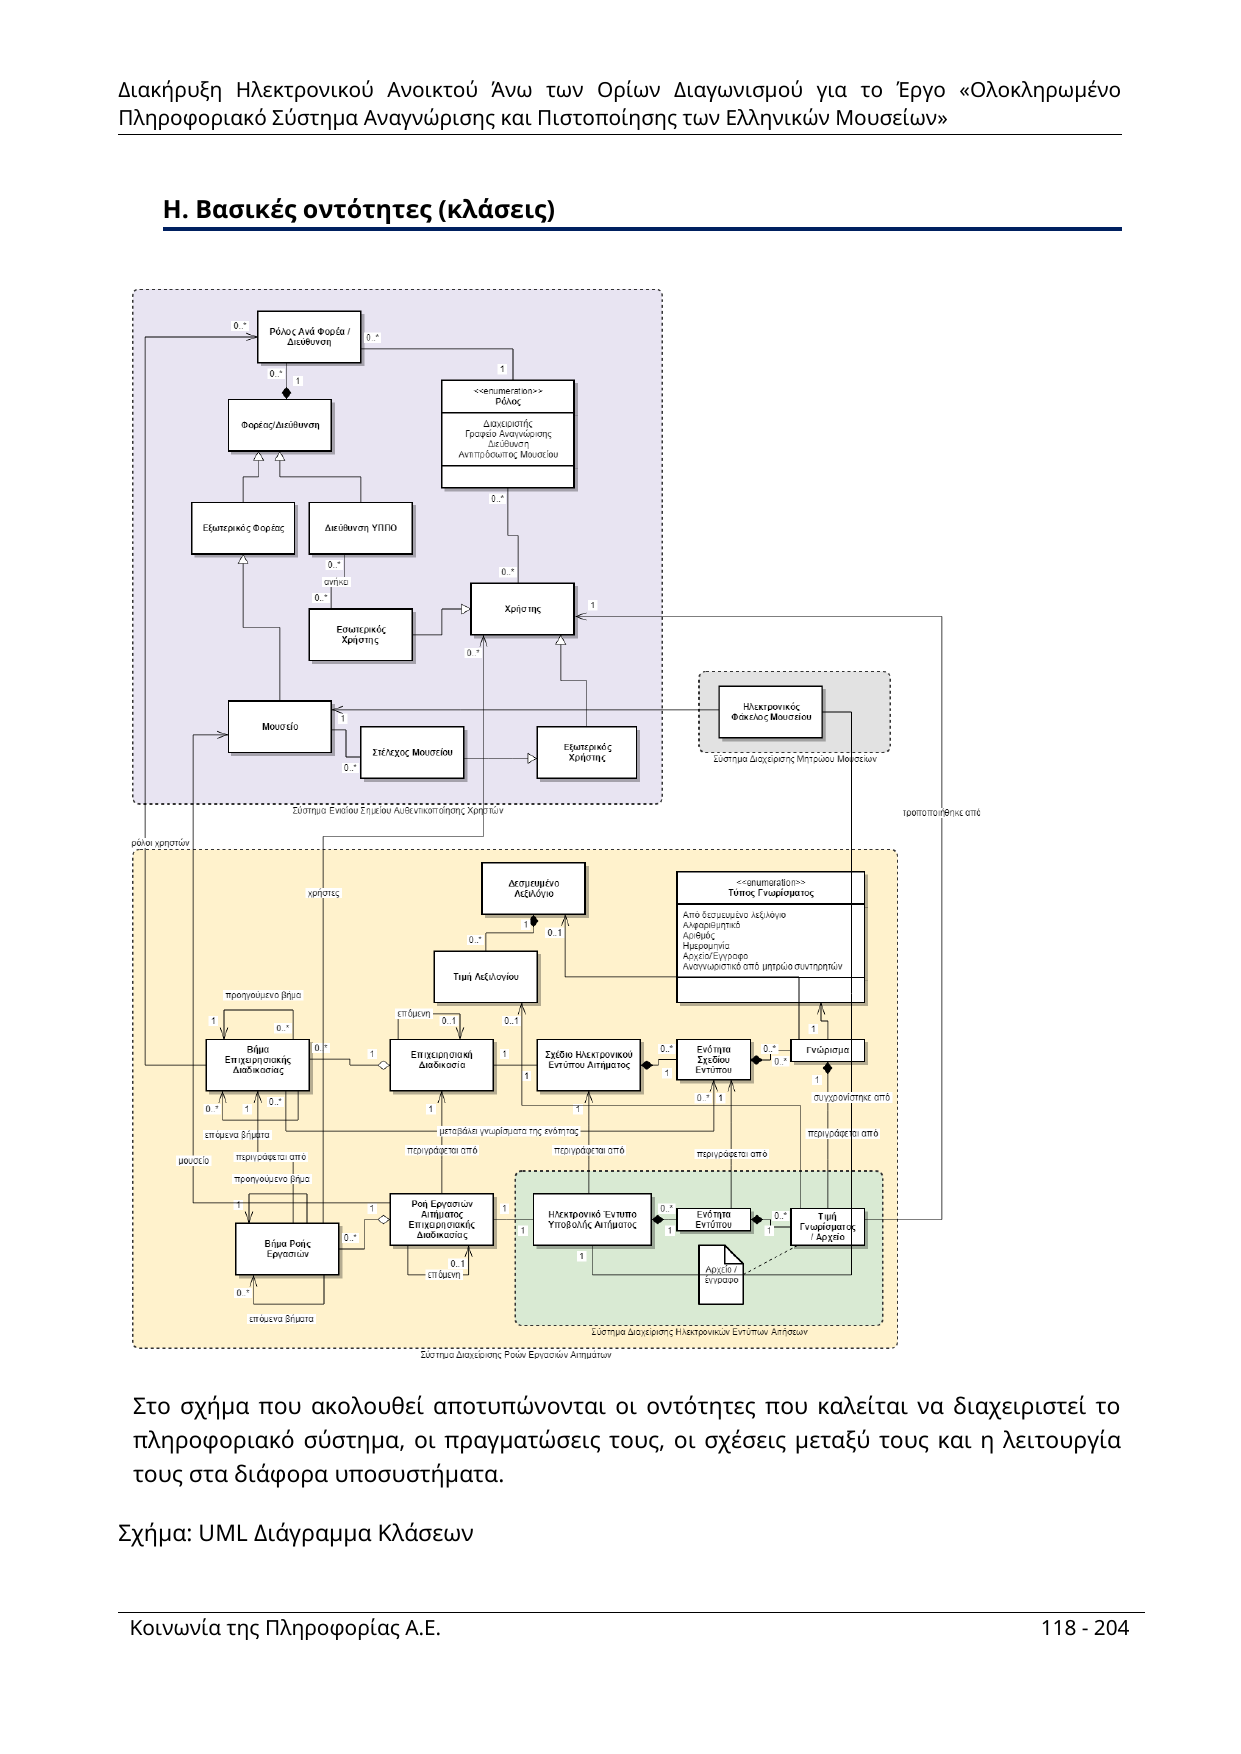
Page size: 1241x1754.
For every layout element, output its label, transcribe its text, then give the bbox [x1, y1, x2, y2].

text Σχήμα: UML Διάγραμμα Κλάσεων [118, 1517, 1122, 1548]
picture [131, 289, 981, 1359]
subtitle Η. Βασικές οντότητες (κλάσεις) [162, 191, 1122, 231]
